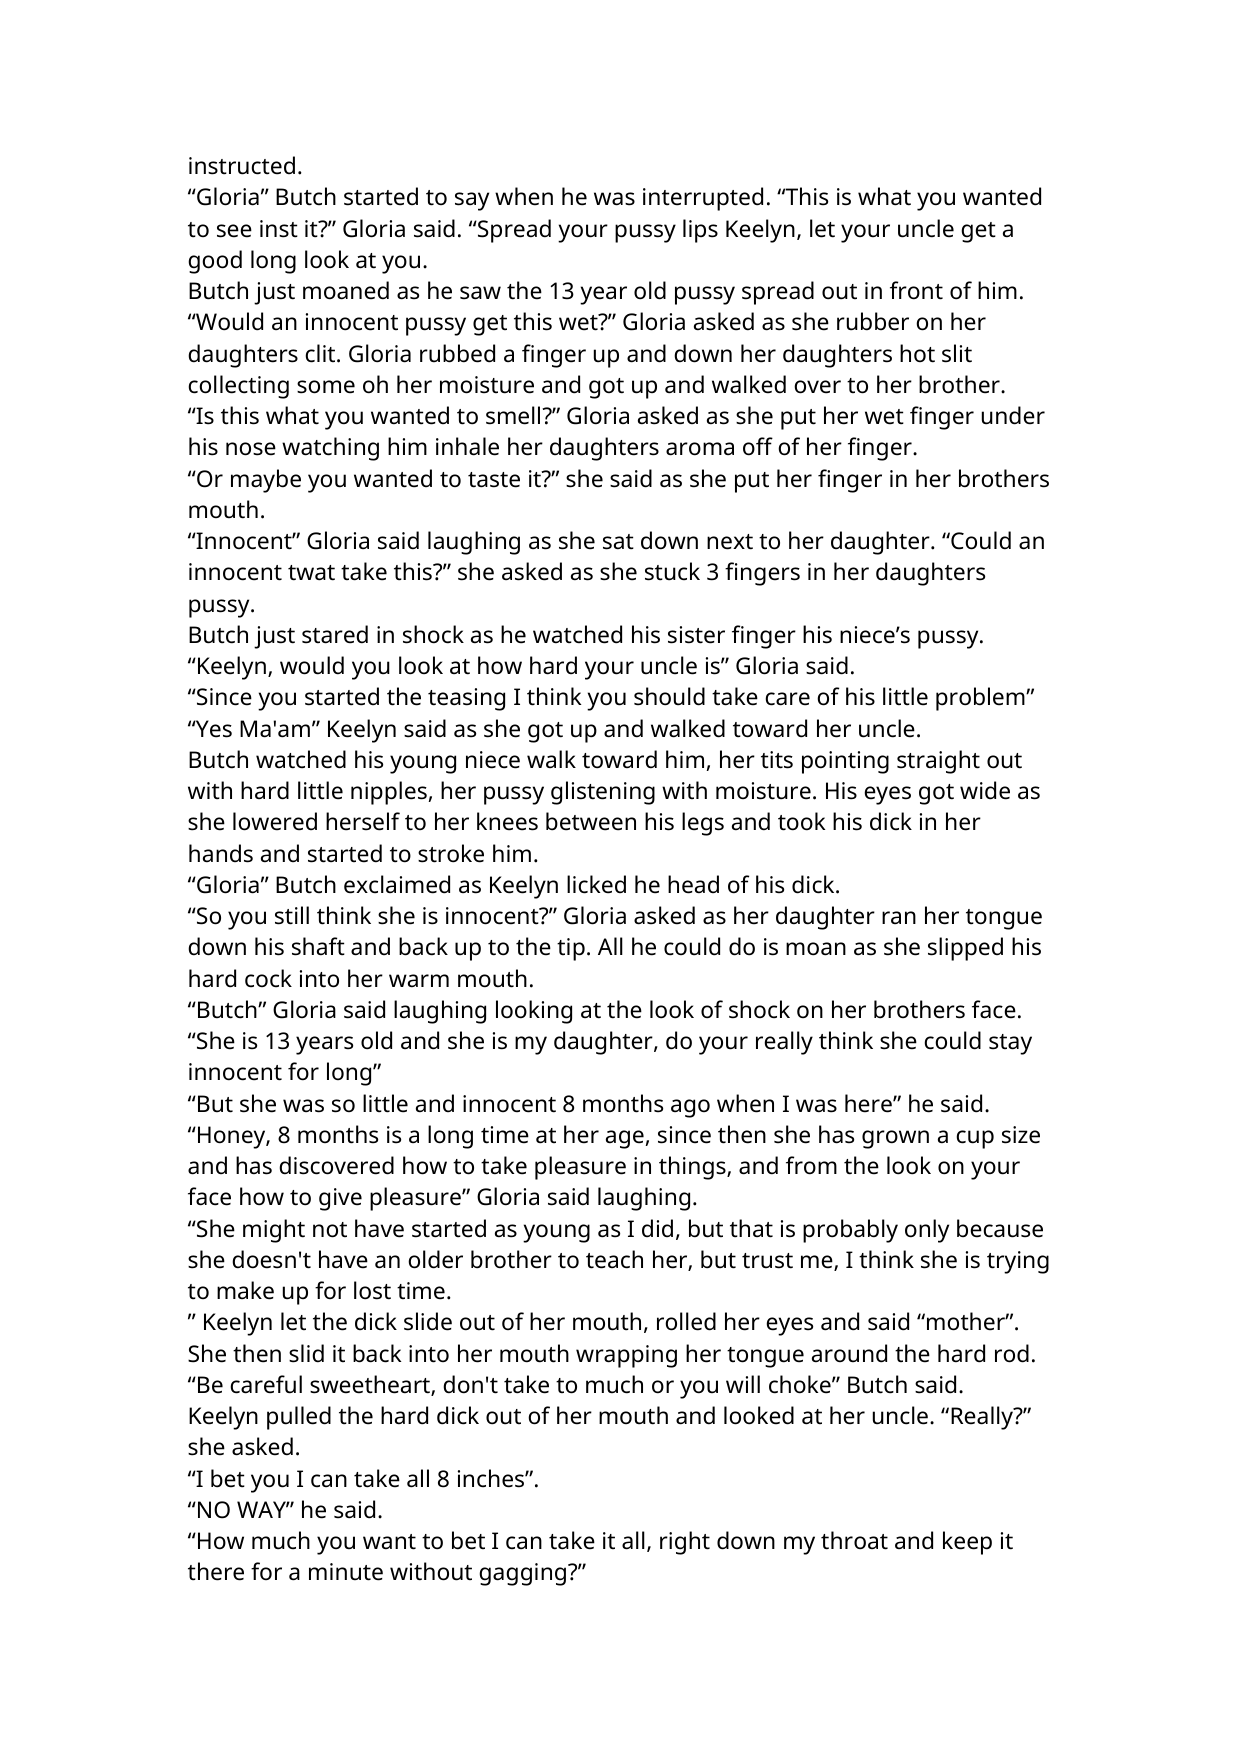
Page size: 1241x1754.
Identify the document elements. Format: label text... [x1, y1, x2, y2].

text “Is this what you wanted to smell?” Gloria asked as she put her wet finger under his nose watching him inhale her daughters aroma off of her finger. [187, 400, 1053, 462]
text “Gloria” Butch started to say when he was interrupted. “This is what you wanted to see inst it?” Gloria said. “Spread your pussy lips Keelyn, let your uncle get a good long look at you. [187, 181, 1053, 275]
text “Be careful sweetheart, don't take to much or you will choke” Butch said. [187, 1369, 1053, 1400]
text “Keelyn, would you look at how hard your uncle is” Gloria said. [187, 650, 1053, 681]
text “I bet you I can take all 8 inches”. [187, 1462, 1053, 1494]
text “Gloria” Butch exclaimed as Keelyn licked he head of his dick. [187, 869, 1053, 900]
text “Innocent” Gloria said laughing as she sat down next to her daughter. “Could an innocent twat take this?” she asked as she stuck 3 fingers in her daughters pussy. [187, 525, 1053, 619]
text Butch just moaned as he saw the 13 year old pussy spread out in front of him. [187, 275, 1053, 306]
text “NO WAY” he said. [187, 1494, 1053, 1525]
text “Honey, 8 months is a long time at her age, since then she has grown a cup size and has discovered how to take pleasure in things, and from the look on your face how to give pleasure” Gloria said laughing. [187, 1119, 1053, 1212]
text “Butch” Gloria said laughing looking at the look of shock on her brothers face. “She is 13 years old and she is my daughter, do your really think she could stay innocent for long” [187, 994, 1053, 1087]
text “Yes Ma'am” Keelyn said as she got up and walked toward her uncle. [187, 712, 1053, 744]
text Keelyn pulled the hard dick out of her mouth and looked at her uncle. “Really?” she asked. [187, 1400, 1053, 1462]
text “She might not have started as young as I did, but that is probably only because she doesn't have an older brother to teach her, but trust me, I think she is trying to make up for lost time. [187, 1212, 1053, 1306]
text ” Keelyn let the dick slide out of her mouth, rolled her eyes and said “mother”. She then slid it back into her mouth wrapping her tongue around the hard rod. [187, 1306, 1053, 1369]
text “Or maybe you wanted to taste it?” she said as she put her finger in her brothers mouth. [187, 462, 1053, 525]
text “How much you want to bet I can take it all, right down my throat and keep it there for a minute without gagging?” [187, 1525, 1053, 1587]
text Butch just stared in shock as he watched his sister finger his niece’s pussy. [187, 619, 1053, 650]
text “But she was so little and innocent 8 months ago when I was here” he said. [187, 1087, 1053, 1119]
text Butch watched his young niece walk toward him, her tits pointing straight out with hard little nipples, her pussy glistening with moisture. His eyes got wide as she lowered herself to her knees between his legs and took his dick in her hands and started to stroke him. [187, 744, 1053, 869]
text “Since you started the teasing I think you should take care of his little problem” [187, 681, 1053, 712]
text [187, 150, 1053, 181]
text “Would an innocent pussy get this wet?” Gloria asked as she rubber on her daughters clit. Gloria rubbed a finger up and down her daughters hot slit collecting some oh her moisture and got up and walked over to her brother. [187, 306, 1053, 400]
text “So you still think she is innocent?” Gloria asked as her daughter ran her tongue down his shaft and back up to the tip. All he could do is moan as she slipped his hard cock into her warm mouth. [187, 900, 1053, 994]
